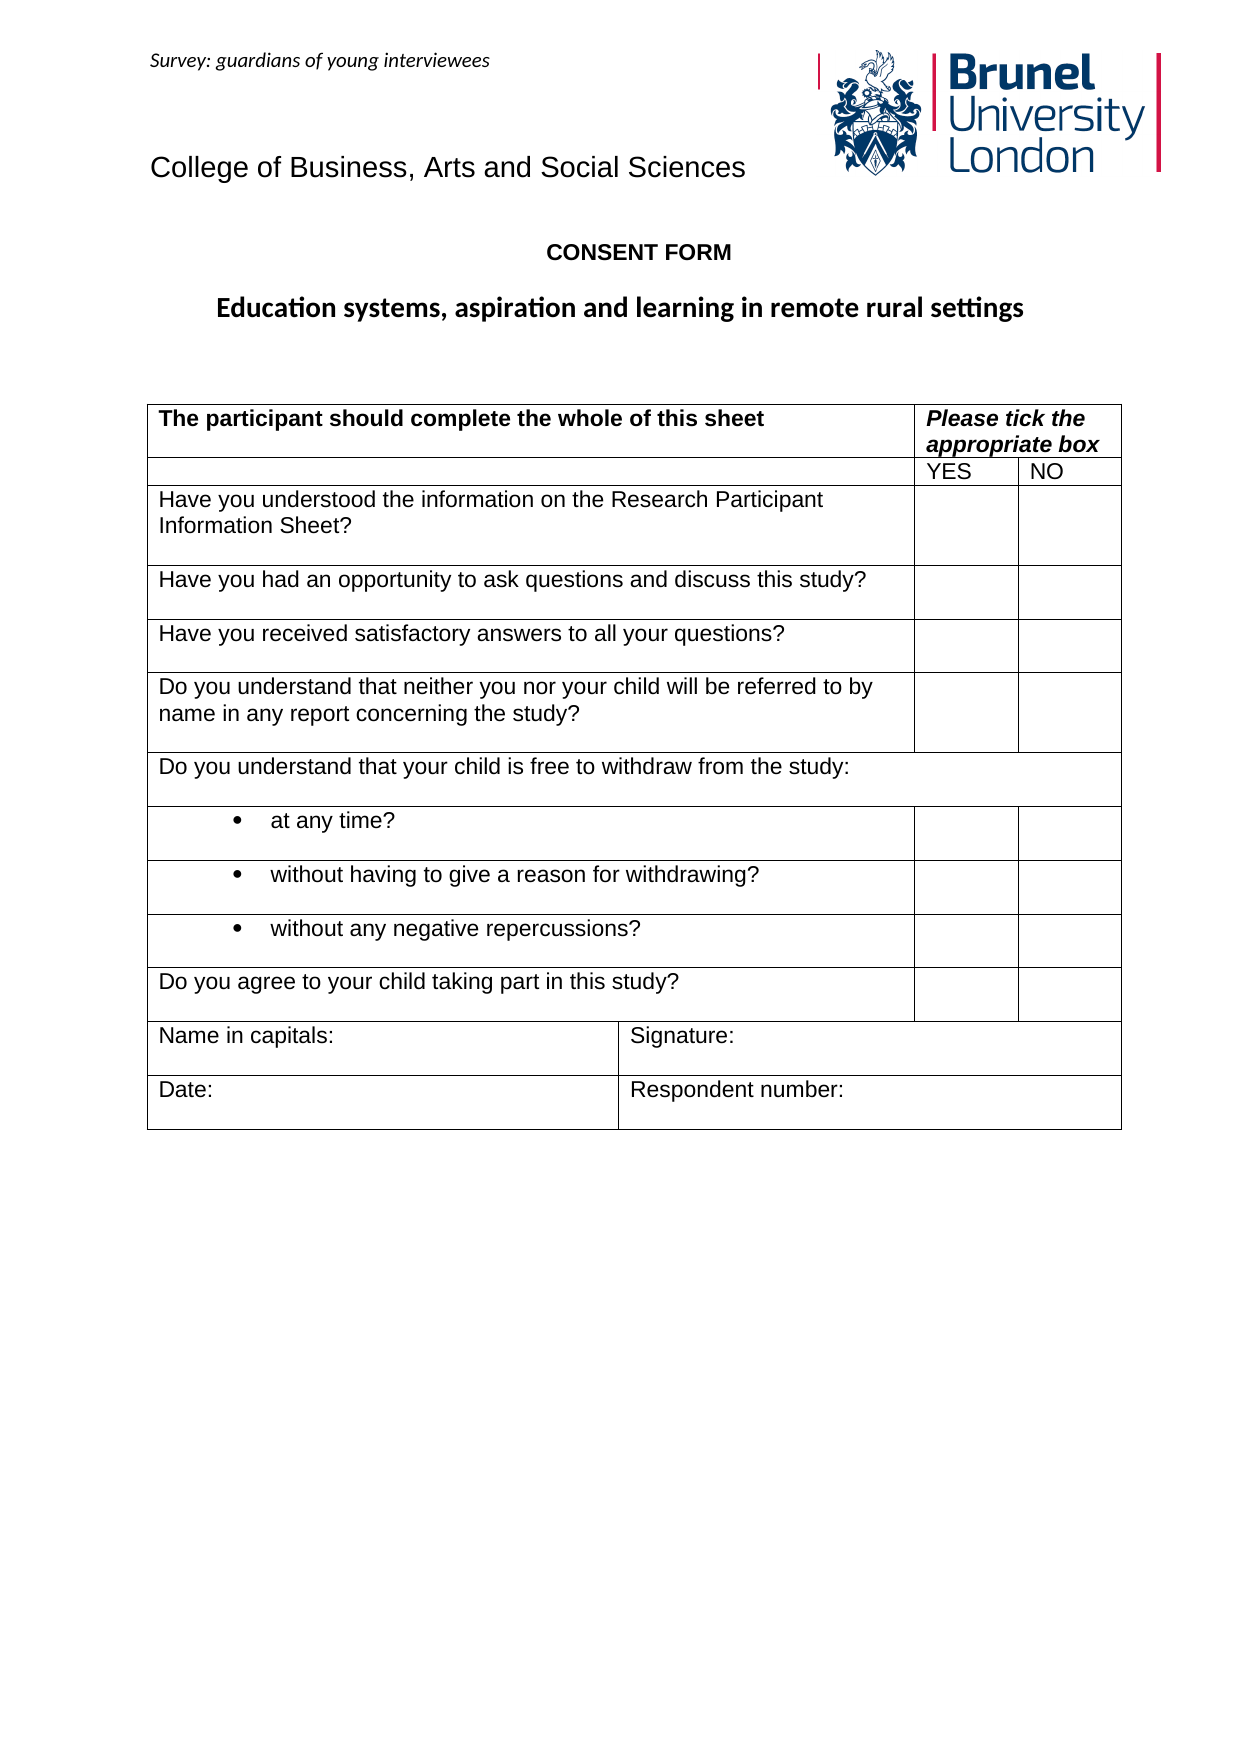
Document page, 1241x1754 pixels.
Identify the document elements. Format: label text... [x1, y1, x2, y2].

table_cell [1019, 486, 1121, 565]
text College of Business, Arts and Social Sciences [150, 150, 1090, 183]
table_cell [1019, 566, 1121, 618]
table_cell [1019, 968, 1121, 1021]
picture [815, 50, 1163, 177]
table_cell Have you received satisfactory answers to all your questions? [148, 620, 914, 672]
table_cell [915, 861, 1018, 913]
table_cell [1019, 915, 1121, 967]
table_header The participant should complete the whole of this sheet [148, 405, 914, 457]
table_cell [915, 807, 1018, 860]
table_cell NO [1019, 458, 1121, 484]
table_cell Do you understand that your child is free to withdraw from the study: [148, 753, 1121, 806]
table_cell [915, 566, 1018, 618]
table_cell YES [915, 458, 1018, 484]
table_cell Signature: [619, 1022, 1121, 1075]
table_cell [148, 458, 914, 484]
table_cell [915, 673, 1018, 752]
table_cell Have you understood the information on the Research Participant Information Sheet? [148, 486, 914, 565]
table_cell [1019, 861, 1121, 913]
table_cell [1019, 807, 1121, 860]
table_cell at any time? [148, 807, 914, 860]
table_cell without any negative repercussions? [148, 915, 914, 967]
table_cell [915, 486, 1018, 565]
table_cell [1019, 620, 1121, 672]
table_cell Have you had an opportunity to ask questions and discuss this study? [148, 566, 914, 618]
subtitle CONSENT FORM [150, 239, 1090, 265]
table_cell Do you agree to your child taking part in this study? [148, 968, 914, 1021]
table_cell Respondent number: [619, 1076, 1121, 1128]
table_header Please tick the appropriate box [915, 405, 1121, 457]
table_cell [915, 620, 1018, 672]
table_cell Do you understand that neither you nor your child will be referred to by name in any report concerning the study? [148, 673, 914, 752]
table_cell Name in capitals: [148, 1022, 618, 1075]
table_cell without having to give a reason for withdrawing? [148, 861, 914, 913]
table_cell [915, 968, 1018, 1021]
table_cell [915, 915, 1018, 967]
table_cell [1019, 673, 1121, 752]
text Education systems, aspiration and learning in remote rural settings [150, 289, 1090, 325]
table_cell Date: [148, 1076, 618, 1128]
